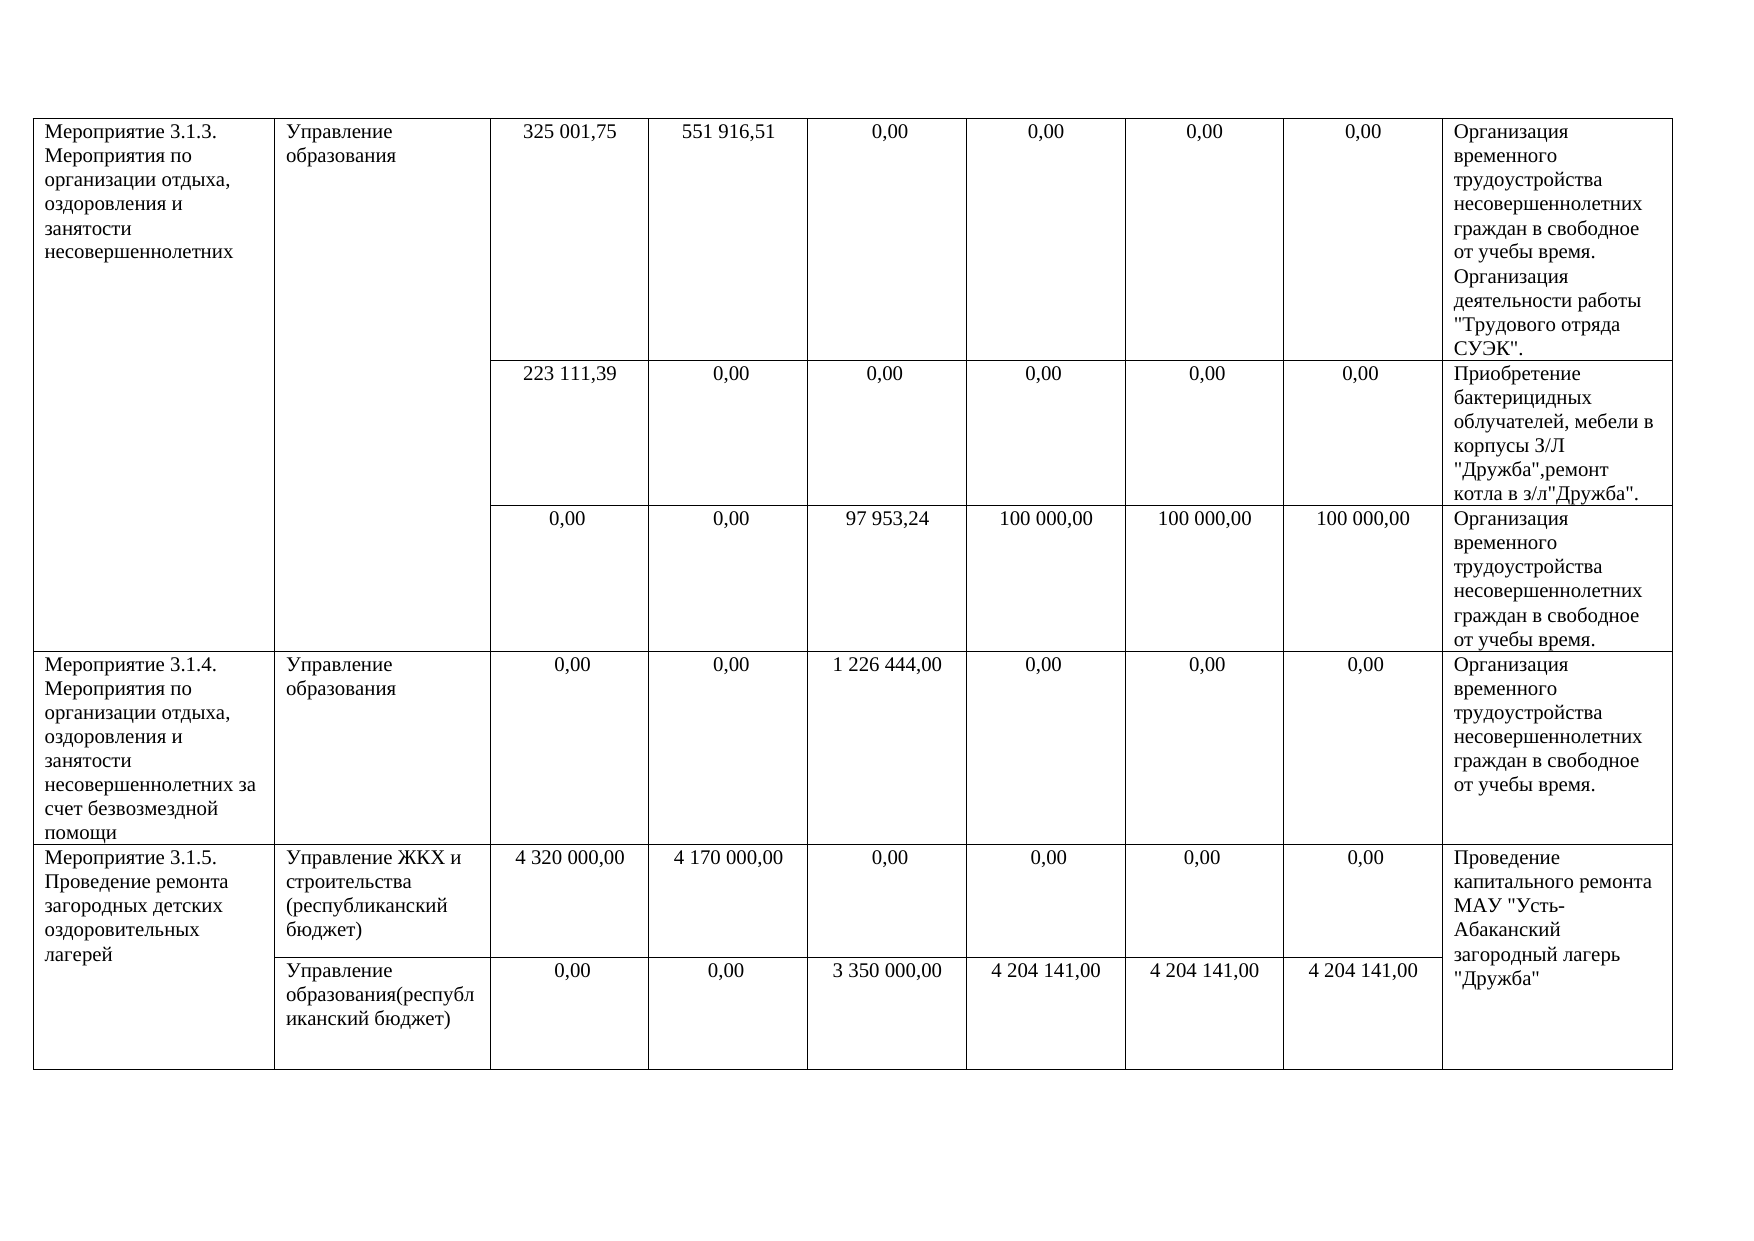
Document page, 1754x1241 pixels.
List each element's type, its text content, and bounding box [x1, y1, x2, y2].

table_cell 100 000,00 [967, 506, 1125, 651]
table_cell 0,00 [491, 958, 648, 1069]
table_cell 551 916,51 [649, 119, 807, 360]
table_cell Мероприятие 3.1.3. Мероприятия по организации отдыха, оздоровления и занятости несовершеннолетних [34, 119, 274, 651]
table_cell 325 001,75 [491, 119, 648, 360]
table_cell Мероприятие 3.1.5. Проведение ремонта загородных детских оздоровительных лагерей [34, 845, 274, 1069]
table_cell 0,00 [1126, 652, 1283, 844]
table_cell Организация временного трудоустройства несовершеннолетних граждан в свободное от учебы время. [1443, 652, 1672, 844]
table_cell 3 350 000,00 [808, 958, 966, 1069]
table_cell 0,00 [1126, 361, 1283, 505]
table_cell 1 226 444,00 [808, 652, 966, 844]
table_cell Управление образования(республиканский бюджет) [275, 958, 490, 1069]
table_cell 0,00 [1126, 845, 1283, 957]
table_cell 4 170 000,00 [649, 845, 807, 957]
table_cell 0,00 [649, 652, 807, 844]
table_cell 97 953,24 [808, 506, 966, 651]
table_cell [275, 119, 490, 651]
table_cell Мероприятие 3.1.4. Мероприятия по организации отдыха, оздоровления и занятости несовершеннолетних за счет безвозмездной помощи [34, 652, 274, 844]
table_cell 0,00 [649, 958, 807, 1069]
table_cell 0,00 [967, 361, 1125, 505]
table_cell 0,00 [808, 845, 966, 957]
table_cell 0,00 [491, 652, 648, 844]
table_cell 0,00 [967, 845, 1125, 957]
table_cell 0,00 [491, 506, 648, 651]
table_cell Управление ЖКХ и строительства (республиканский бюджет) [275, 845, 490, 957]
table_cell 223 111,39 [491, 361, 648, 505]
table_cell 100 000,00 [1126, 506, 1283, 651]
table_cell 0,00 [1284, 652, 1442, 844]
table_cell 0,00 [808, 119, 966, 360]
table_cell 0,00 [808, 361, 966, 505]
table_cell Управление образования [275, 652, 490, 844]
table_cell 0,00 [649, 506, 807, 651]
table_cell 0,00 [649, 361, 807, 505]
table_cell Приобретение бактерицидных облучателей, мебели в корпусы З/Л "Дружба",ремонт котла в з/л"Дружба". [1443, 361, 1672, 505]
table_cell Организация временного трудоустройства несовершеннолетних граждан в свободное от учебы время. [1443, 506, 1672, 651]
table_cell 0,00 [1126, 119, 1283, 360]
table_cell 0,00 [1284, 119, 1442, 360]
table_cell 0,00 [967, 652, 1125, 844]
table_cell 4 204 141,00 [1126, 958, 1283, 1069]
table_cell 0,00 [1284, 361, 1442, 505]
table_cell Организация временного трудоустройства несовершеннолетних граждан в свободное от учебы время. Организация деятельности работы "Трудового отряда СУЭК". [1443, 119, 1672, 360]
table_cell 4 320 000,00 [491, 845, 648, 957]
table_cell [1443, 845, 1672, 1069]
table_cell 4 204 141,00 [967, 958, 1125, 1069]
table_cell 100 000,00 [1284, 506, 1442, 651]
table_cell 0,00 [1284, 845, 1442, 957]
table_cell 0,00 [967, 119, 1125, 360]
table_cell 4 204 141,00 [1284, 958, 1442, 1069]
